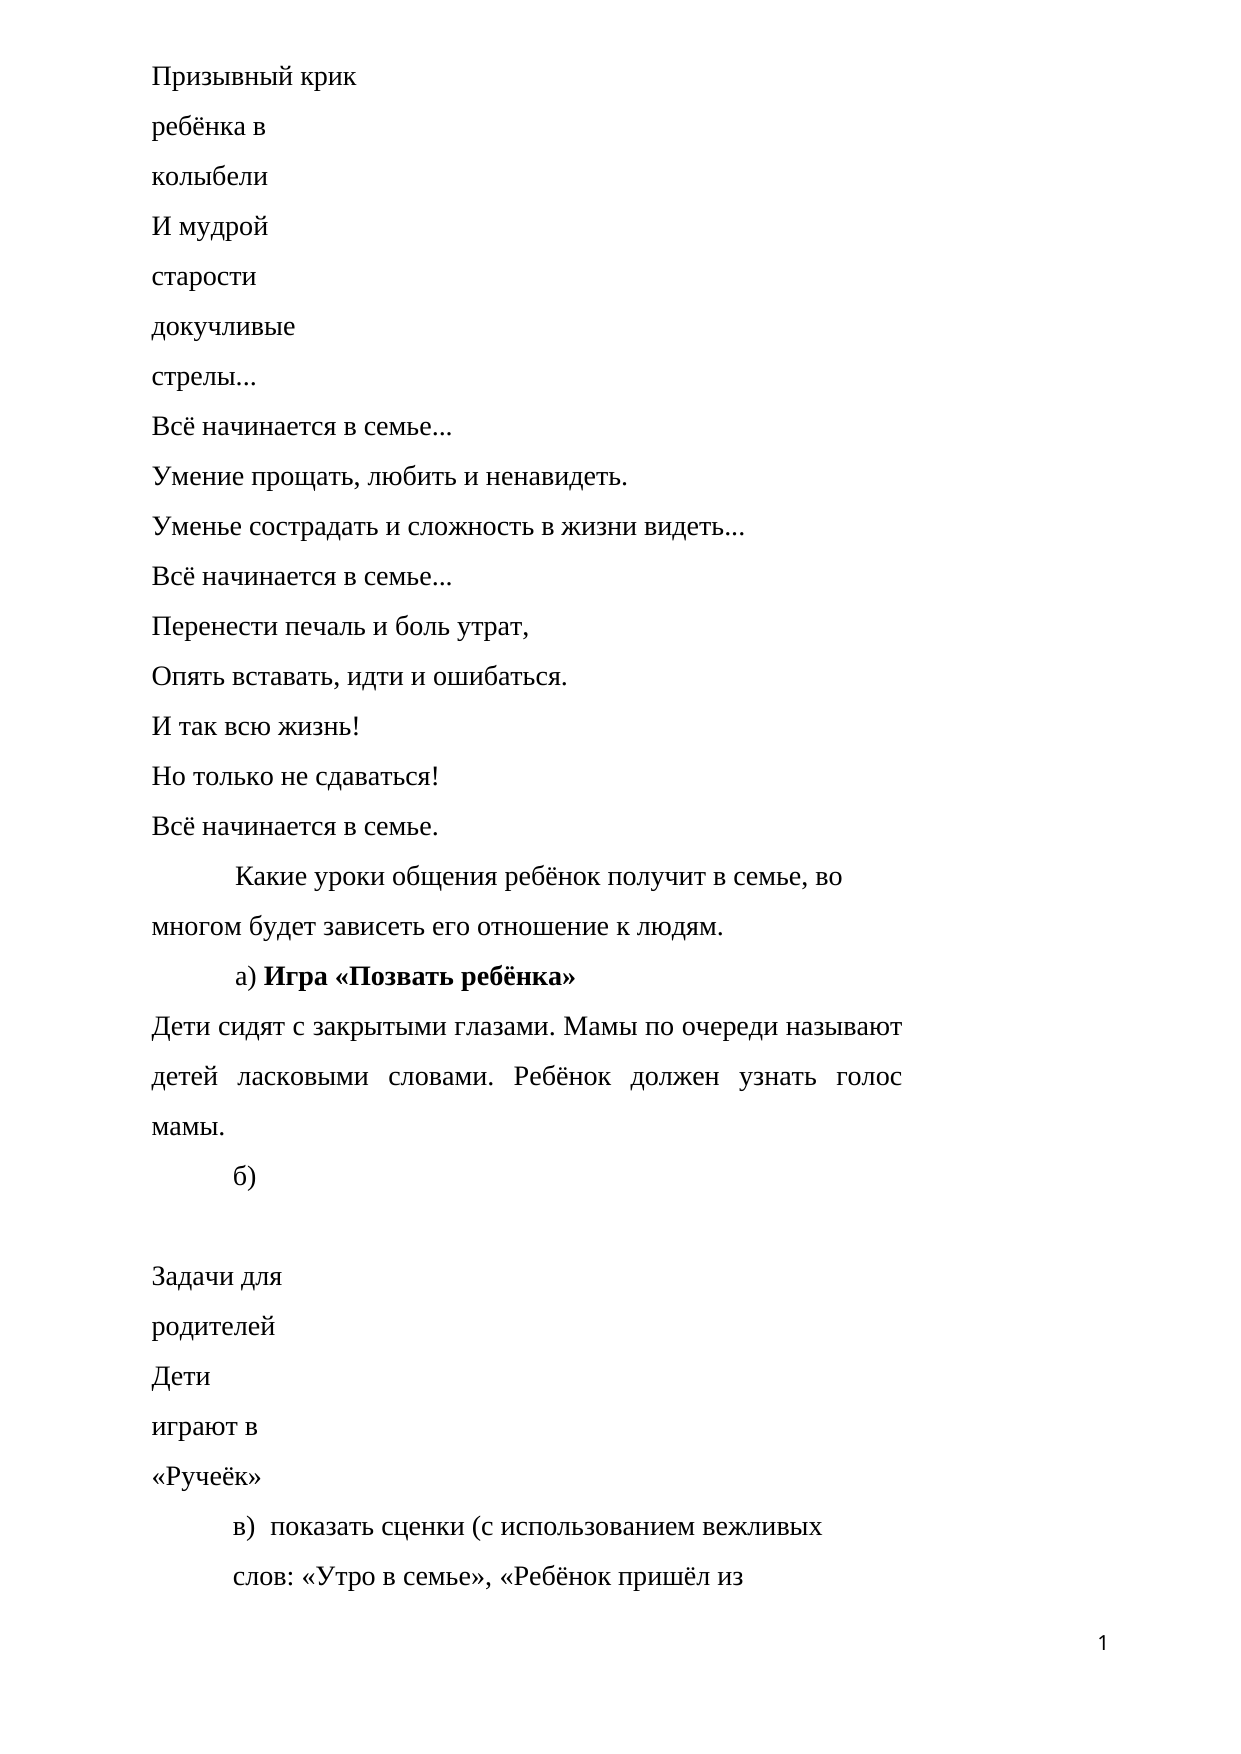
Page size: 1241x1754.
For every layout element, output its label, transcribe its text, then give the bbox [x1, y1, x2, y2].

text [233, 1495, 839, 1595]
text б) Задачи для родителей Дети играют в «Ручеёк» [151, 1145, 284, 1495]
text Перенести печаль и боль утрат, [151, 595, 905, 645]
text Всё начинается в семье. [151, 795, 905, 845]
text И так всю жизнь! [151, 695, 905, 745]
text Какие уроки общения ребёнок получит в семье, во многом будет зависеть его отношение к людям. [151, 845, 903, 945]
text Всё начинается в семье... [151, 395, 905, 445]
text Умение прощать, любить и ненавидеть. [151, 445, 905, 495]
text Но только не сдаваться! [151, 745, 905, 795]
text а) Игра «Позвать ребёнка» [151, 945, 905, 995]
text Дети сидят с закрытыми глазами. Мамы по очереди называют детей ласковыми словами. Ребёнок должен узнать голос мамы. [151, 995, 903, 1145]
text Призывный крик ребёнка в колыбели [151, 45, 366, 195]
text Уменье сострадать и сложность в жизни видеть... [151, 495, 905, 545]
text Опять вставать, идти и ошибаться. [151, 645, 905, 695]
text Всё начинается в семье... [151, 545, 905, 595]
text И мудрой старости докучливые стрелы... [151, 195, 366, 395]
